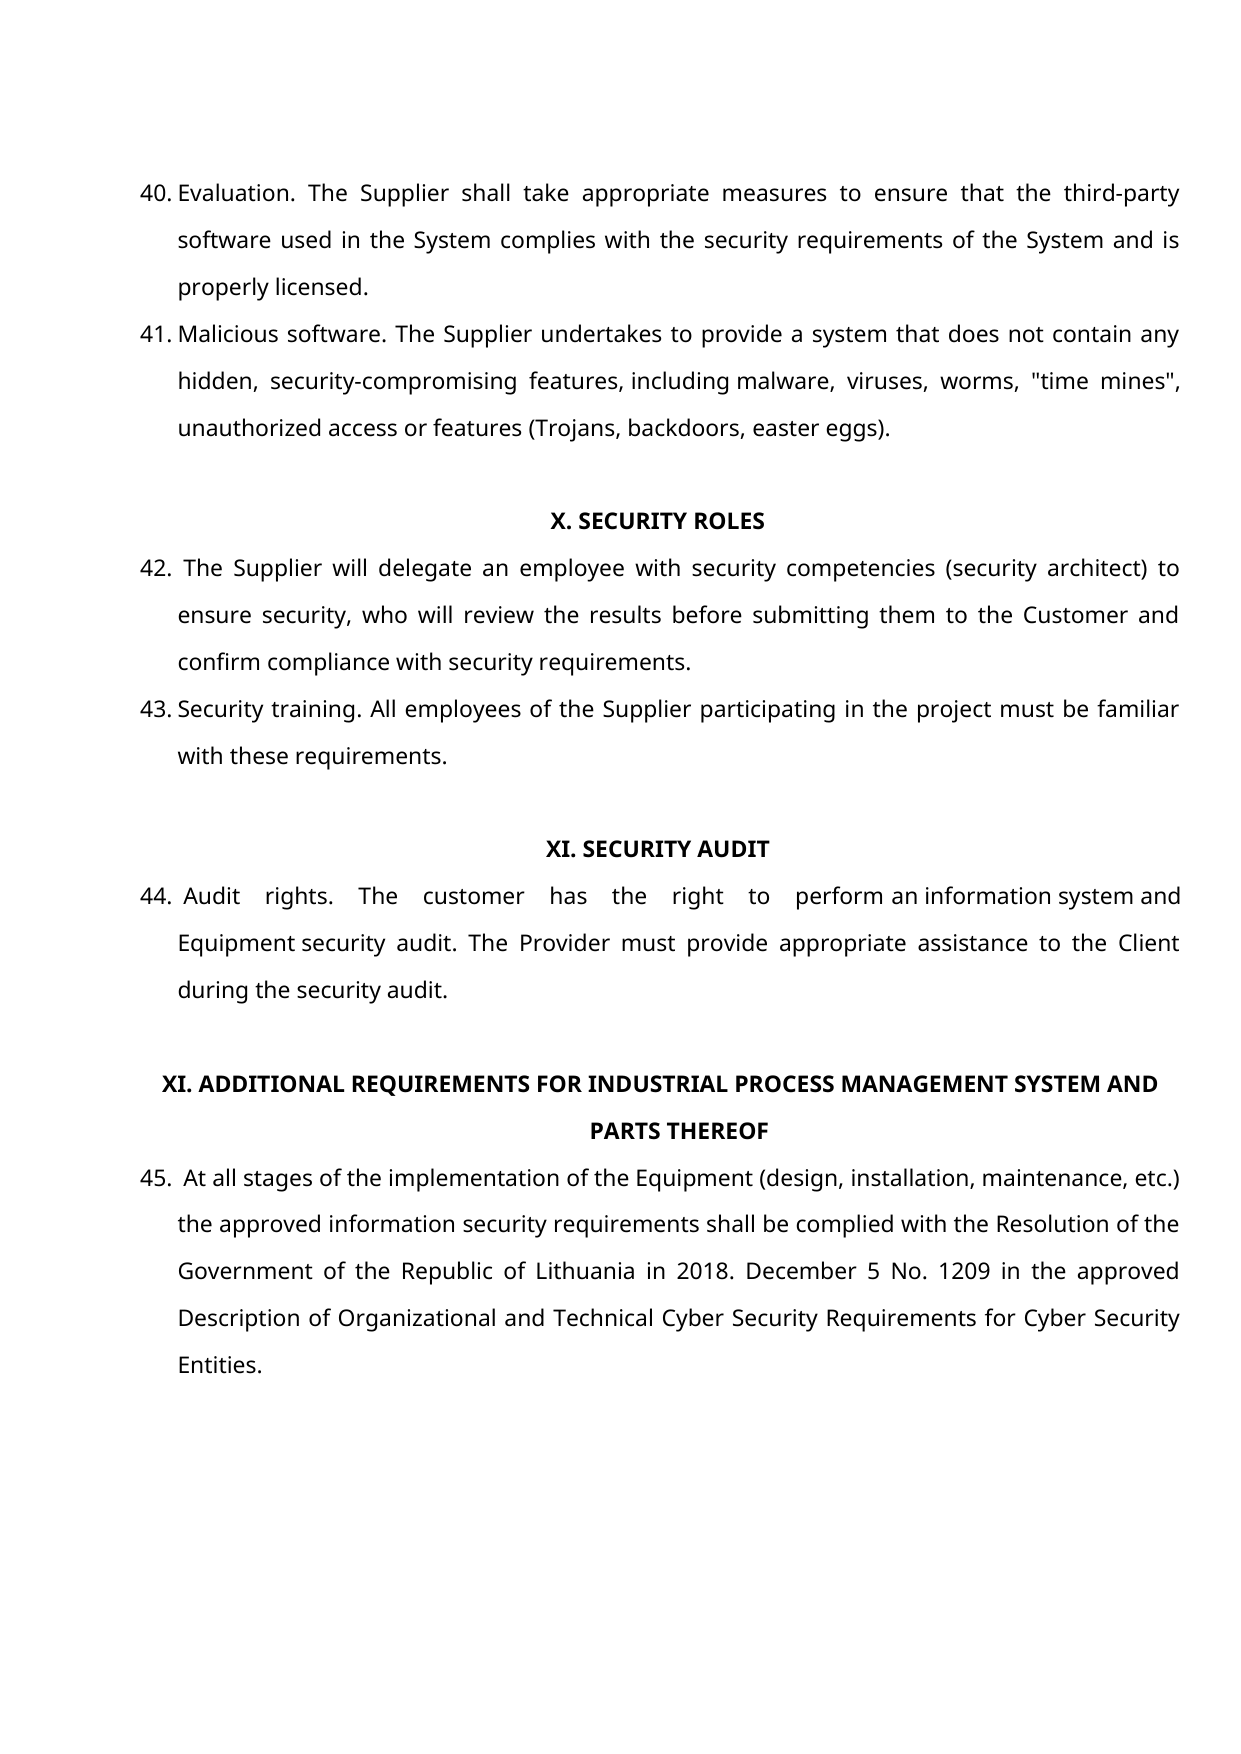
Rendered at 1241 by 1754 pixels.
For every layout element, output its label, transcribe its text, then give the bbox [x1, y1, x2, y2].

text Malicious software. The Supplier undertakes to provide a system that does not contain any hidden, security-compromising features, including malware, viruses, worms, "time mines", unauthorized access or features (Trojans, backdoors, easter eggs). [140, 318, 1181, 443]
text X. SECURITY ROLES [140, 505, 1181, 537]
text At all stages of the implementation of the Equipment (design, installation, maintenance, etc.) the approved information security requirements shall be complied with the Resolution of the Government of the Republic of Lithuania in 2018. December 5 No. 1209 in the approved Description of Organizational and Technical Cyber Security Requirements for Cyber Security Entities. [140, 1162, 1181, 1380]
text Evaluation. The Supplier shall take appropriate measures to ensure that the third-party software used in the System complies with the security requirements of the System and is properly licensed. [140, 177, 1181, 302]
text XI. SECURITY AUDIT [140, 833, 1181, 865]
text The Supplier will delegate an employee with security competencies (security architect) to ensure security, who will review the results before submitting them to the Customer and confirm compliance with security requirements. [140, 552, 1181, 677]
text Audit rights. The customer has the right to perform an information system and Equipment security audit. The Provider must provide appropriate assistance to the Client during the security audit. [140, 880, 1181, 1005]
text Security training. All employees of the Supplier participating in the project must be familiar with these requirements. [140, 693, 1181, 771]
text XI. ADDITIONAL REQUIREMENTS FOR INDUSTRIAL PROCESS MANAGEMENT SYSTEM AND PARTS THEREOF [140, 1068, 1181, 1146]
